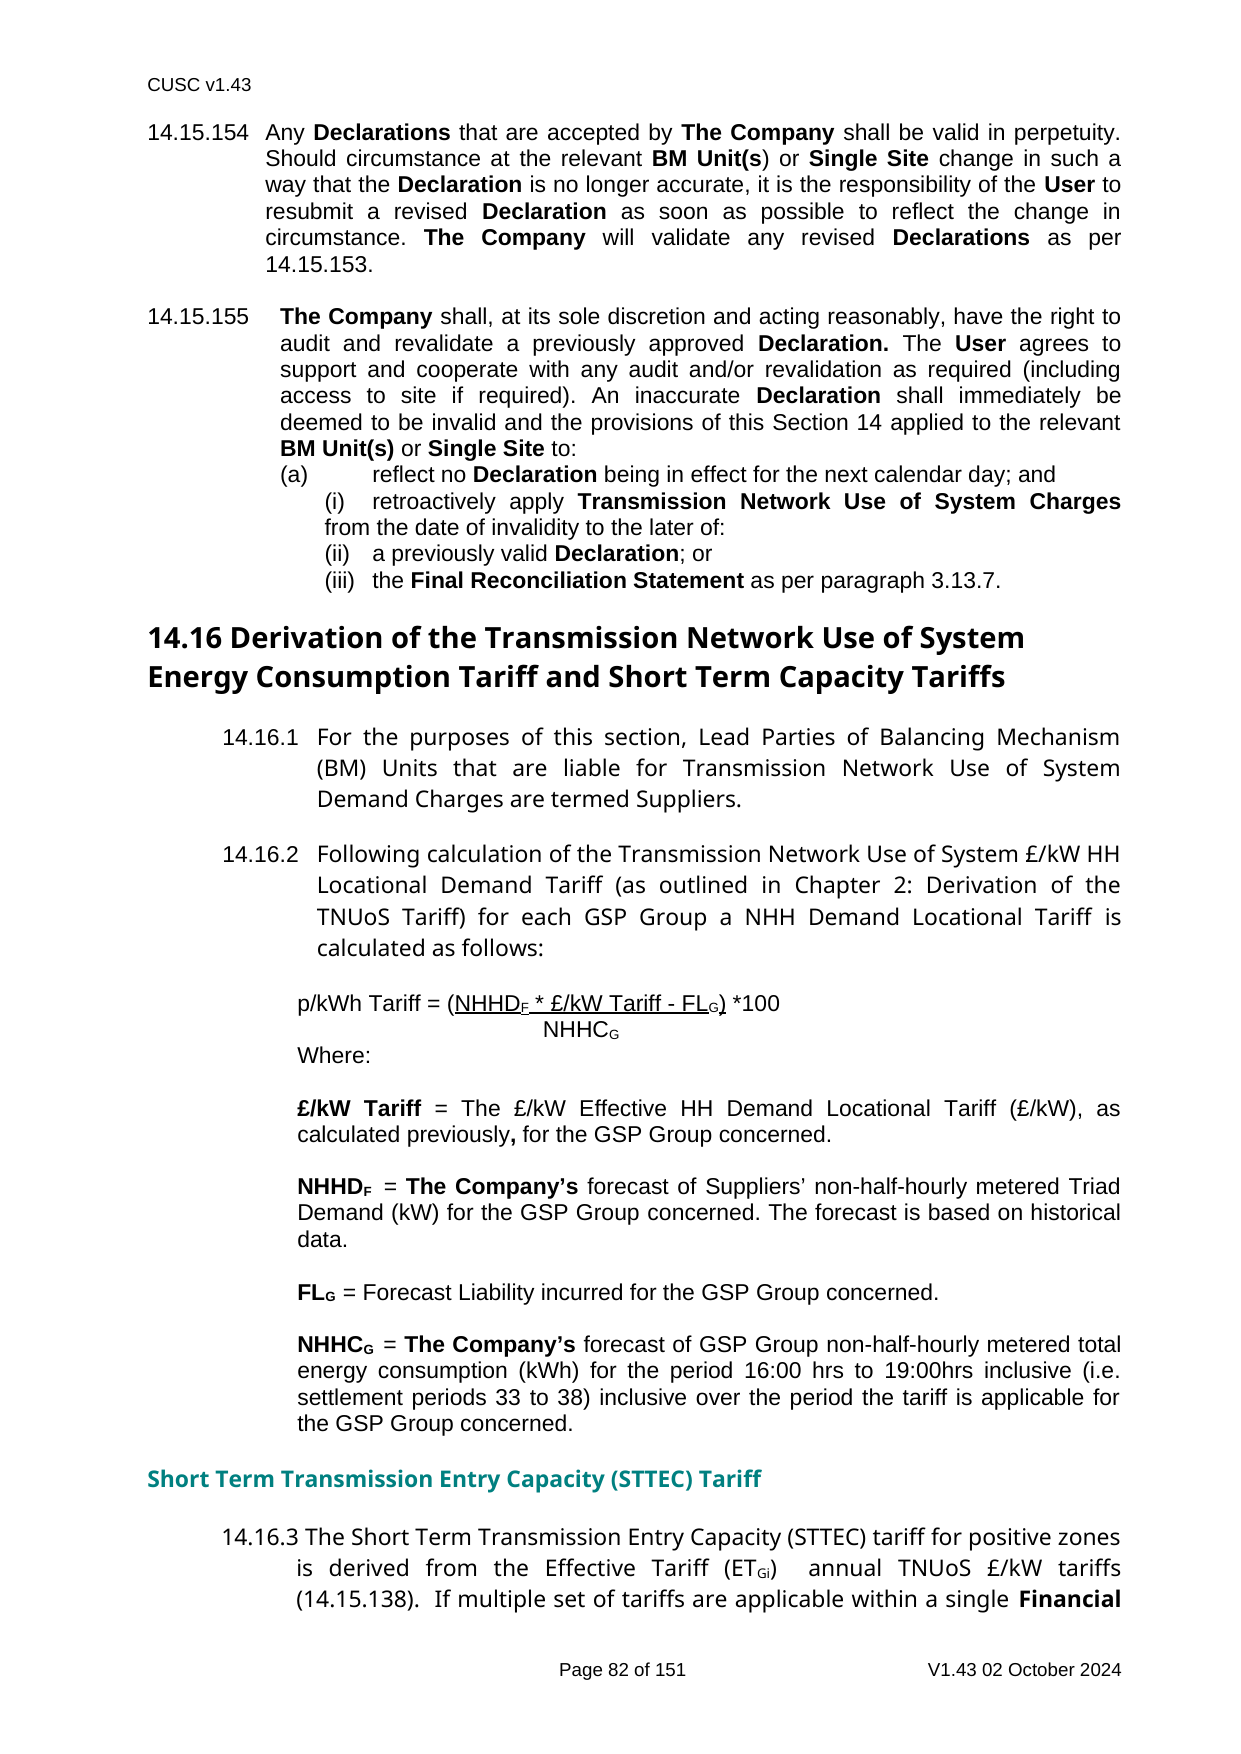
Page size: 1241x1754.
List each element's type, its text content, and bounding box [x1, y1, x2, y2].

text NHHCG [147, 1016, 1121, 1042]
subtitle Short Term Transmission Entry Capacity (STTEC) Tariff [147, 1463, 1121, 1494]
list Following calculation of the Transmission Network Use of System £/kW HH Locational Demand Tariff (as outlined in Chapter 2: Derivation of the TNUoS Tariff) for each GSP Group a NHH Demand Locational Tariff is calculated as follows: [222, 838, 1121, 963]
text NHHCG = The Company’s forecast of GSP Group non-half-hourly metered total energy consumption (kWh) for the period 16:00 hrs to 19:00hrs inclusive (i.e. settlement periods 33 to 38) inclusive over the period the tariff is applicable for the GSP Group concerned. [297, 1331, 1121, 1437]
text FLG = Forecast Liability incurred for the GSP Group concerned. [297, 1278, 1121, 1305]
text 14.15.154 Any Declarations that are accepted by The Company shall be valid in perpetuity. Should circumstance at the relevant BM Unit(s) or Single Site change in such a way that the Declaration is no longer accurate, it is the responsibility of the User to resubmit a revised Declaration as soon as possible to reflect the change in circumstance. The Company will validate any revised Declarations as per 14.15.153. [147, 119, 1121, 277]
text p/kWh Tariff = (NHHDF * £/kW Tariff - FLG) *100 [222, 989, 1121, 1016]
text 14.15.155 The Company shall, at its sole discretion and acting reasonably, have the right to audit and revalidate a previously approved Declaration. The User agrees to support and cooperate with any audit and/or revalidation as required (including access to site if required). An inaccurate Declaration shall immediately be deemed to be invalid and the provisions of this Section 14 applied to the relevant BM Unit(s) or Single Site to: [147, 303, 1121, 461]
list For the purposes of this section, Lead Parties of Balancing Mechanism (BM) Units that are liable for Transmission Network Use of System Demand Charges are termed Suppliers. [222, 720, 1121, 814]
list retroactively apply Transmission Network Use of System Charges from the date of invalidity to the later of: [324, 488, 1121, 540]
text £/kW Tariff = The £/kW Effective HH Demand Locational Tariff (£/kW), as calculated previously, for the GSP Group concerned. [222, 1095, 1121, 1148]
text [221, 1521, 1121, 1614]
text Where: [222, 1042, 1121, 1068]
subtitle 14.16 Derivation of the Transmission Network Use of System Energy Consumption Tariff and Short Term Capacity Tariffs [147, 617, 1121, 696]
list a previously valid Declaration; or [280, 540, 1121, 567]
list reflect no Declaration being in effect for the next calendar day; and [280, 461, 1121, 488]
text NHHDF = The Company’s forecast of Suppliers’ non-half-hourly metered Triad Demand (kW) for the GSP Group concerned. The forecast is based on historical data. [297, 1173, 1121, 1252]
list the Final Reconciliation Statement as per paragraph 3.13.7. [280, 567, 1121, 593]
